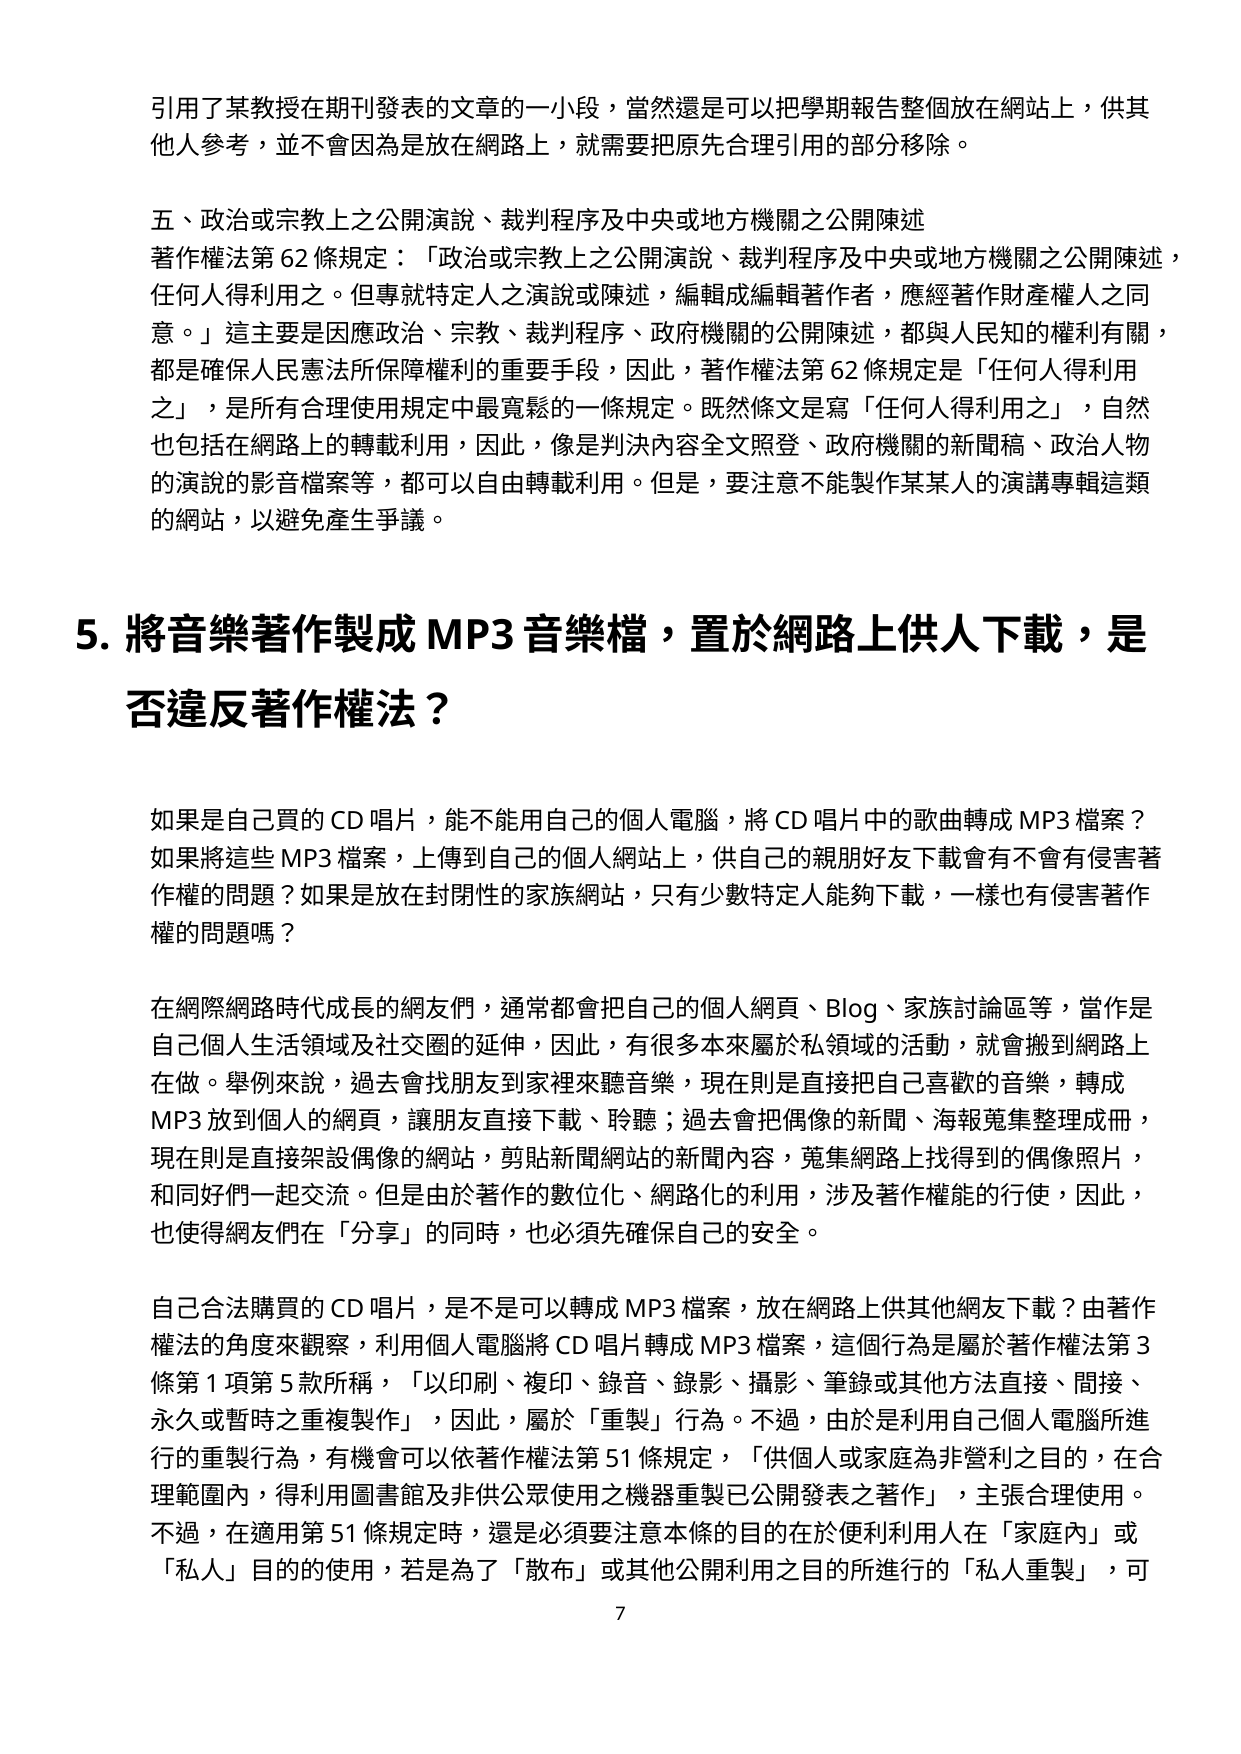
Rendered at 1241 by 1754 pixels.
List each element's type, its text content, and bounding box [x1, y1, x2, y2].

text 在網際網路時代成長的網友們，通常都會把自己的個人網頁、Blog、家族討論區等，當作是自己個人生活領域及社交圈的延伸，因此，有很多本來屬於私領域的活動，就會搬到網路上在做。舉例來說，過去會找朋友到家裡來聽音樂，現在則是直接把自己喜歡的音樂，轉成MP3放到個人的網頁，讓朋友直接下載、聆聽；過去會把偶像的新聞、海報蒐集整理成冊，現在則是直接架設偶像的網站，剪貼新聞網站的新聞內容，蒐集網路上找得到的偶像照片，和同好們一起交流。但是由於著作的數位化、網路化的利用，涉及著作權能的行使，因此，也使得網友們在「分享」的同時，也必須先確保自己的安全。 [150, 987, 1165, 1250]
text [150, 87, 1165, 162]
subtitle 將音樂著作製成MP3音樂檔，置於網路上供人下載，是否違反著作權法？ [75, 594, 1165, 744]
text 五、政治或宗教上之公開演說、裁判程序及中央或地方機關之公開陳述 [150, 200, 1165, 237]
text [150, 1287, 1165, 1587]
text 如果是自己買的CD唱片，能不能用自己的個人電腦，將CD唱片中的歌曲轉成MP3檔案？如果將這些MP3檔案，上傳到自己的個人網站上，供自己的親朋好友下載會有不會有侵害著作權的問題？如果是放在封閉性的家族網站，只有少數特定人能夠下載，一樣也有侵害著作權的問題嗎？ [150, 800, 1165, 950]
text 著作權法第62條規定：「政治或宗教上之公開演說、裁判程序及中央或地方機關之公開陳述，任何人得利用之。但專就特定人之演說或陳述，編輯成編輯著作者，應經著作財產權人之同意。」這主要是因應政治、宗教、裁判程序、政府機關的公開陳述，都與人民知的權利有關，都是確保人民憲法所保障權利的重要手段，因此，著作權法第62條規定是「任何人得利用之」，是所有合理使用規定中最寬鬆的一條規定。既然條文是寫「任何人得利用之」，自然也包括在網路上的轉載利用，因此，像是判決內容全文照登、政府機關的新聞稿、政治人物的演說的影音檔案等，都可以自由轉載利用。但是，要注意不能製作某某人的演講專輯這類的網站，以避免產生爭議。 [150, 237, 1165, 537]
